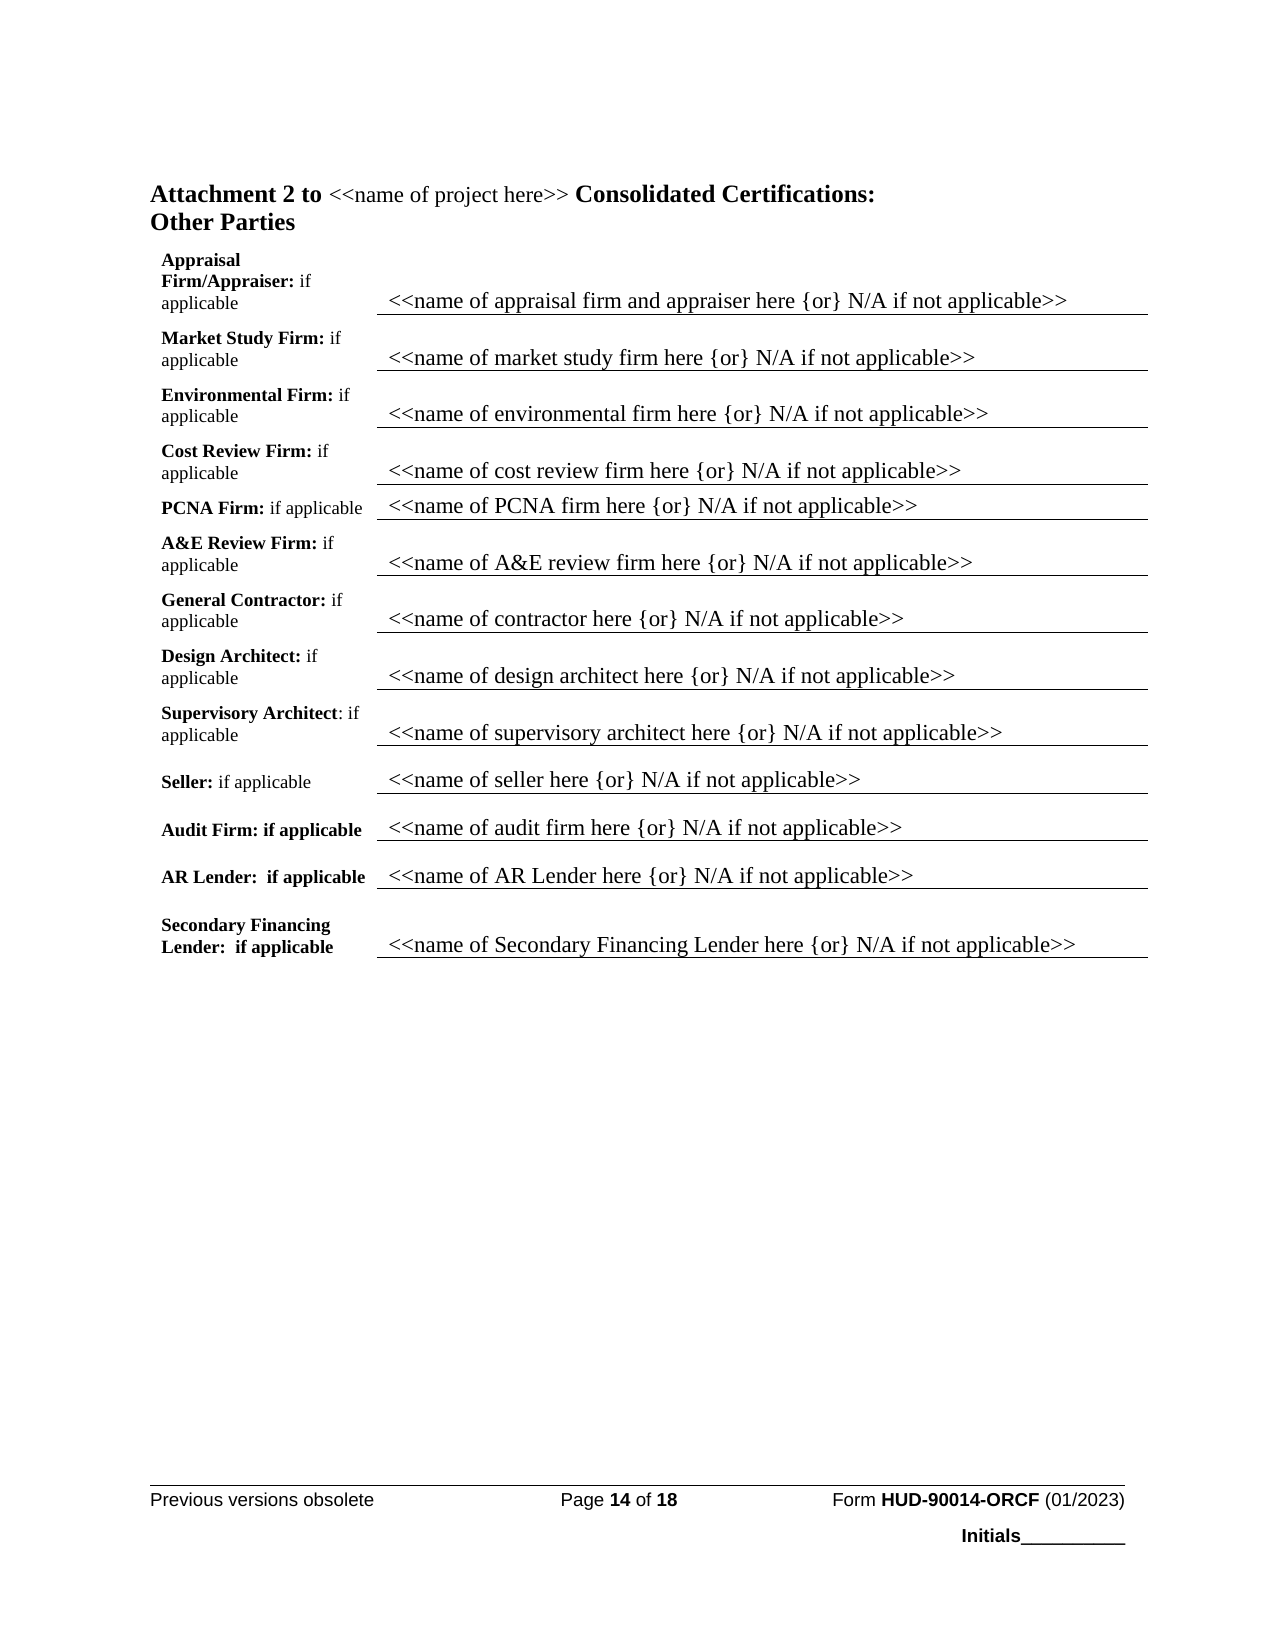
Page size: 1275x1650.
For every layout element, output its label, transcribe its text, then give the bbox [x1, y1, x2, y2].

table_cell <<name of Secondary Financing Lender here {or} N/A if not applicable>> [377, 889, 1147, 957]
table_cell Audit Firm: if applicable [150, 793, 377, 840]
table_cell <<name of contractor here {or} N/A if not applicable>> [377, 576, 1147, 632]
table_cell A&E Review Firm: if applicable [150, 519, 377, 575]
text Other Parties [150, 207, 1125, 236]
table_cell <<name of audit firm here {or} N/A if not applicable>> [377, 794, 1147, 840]
table_cell <<name of seller here {or} N/A if not applicable>> [377, 746, 1147, 793]
table_cell <<name of environmental firm here {or} N/A if not applicable>> [377, 371, 1147, 427]
table_cell PCNA Firm: if applicable [150, 484, 377, 518]
table_header Appraisal Firm/Appraiser: if applicable [150, 236, 377, 313]
table_cell <<name of PCNA firm here {or} N/A if not applicable>> [377, 485, 1147, 518]
table_cell Market Study Firm: if applicable [150, 314, 377, 370]
table_cell Design Architect: if applicable [150, 632, 377, 688]
table_cell Environmental Firm: if applicable [150, 370, 377, 427]
table_cell <<name of supervisory architect here {or} N/A if not applicable>> [377, 690, 1147, 745]
table_cell <<name of A&E review firm here {or} N/A if not applicable>> [377, 520, 1147, 575]
table_cell <<name of market study firm here {or} N/A if not applicable>> [377, 315, 1147, 370]
table_cell Seller: if applicable [150, 745, 377, 793]
table_cell Secondary Financing Lender: if applicable [150, 888, 377, 957]
table_cell <<name of AR Lender here {or} N/A if not applicable>> [377, 841, 1147, 888]
table_cell <<name of design architect here {or} N/A if not applicable>> [377, 633, 1147, 688]
table_cell Cost Review Firm: if applicable [150, 427, 377, 483]
table_cell AR Lender: if applicable [150, 840, 377, 888]
table_cell <<name of cost review firm here {or} N/A if not applicable>> [377, 428, 1147, 483]
table_header <<name of appraisal firm and appraiser here {or} N/A if not applicable>> [377, 236, 1147, 313]
table_cell General Contractor: if applicable [150, 575, 377, 632]
table_cell Supervisory Architect: if applicable [150, 689, 377, 745]
text Attachment 2 to <<name of project here>> Consolidated Certifications: [150, 179, 1125, 207]
